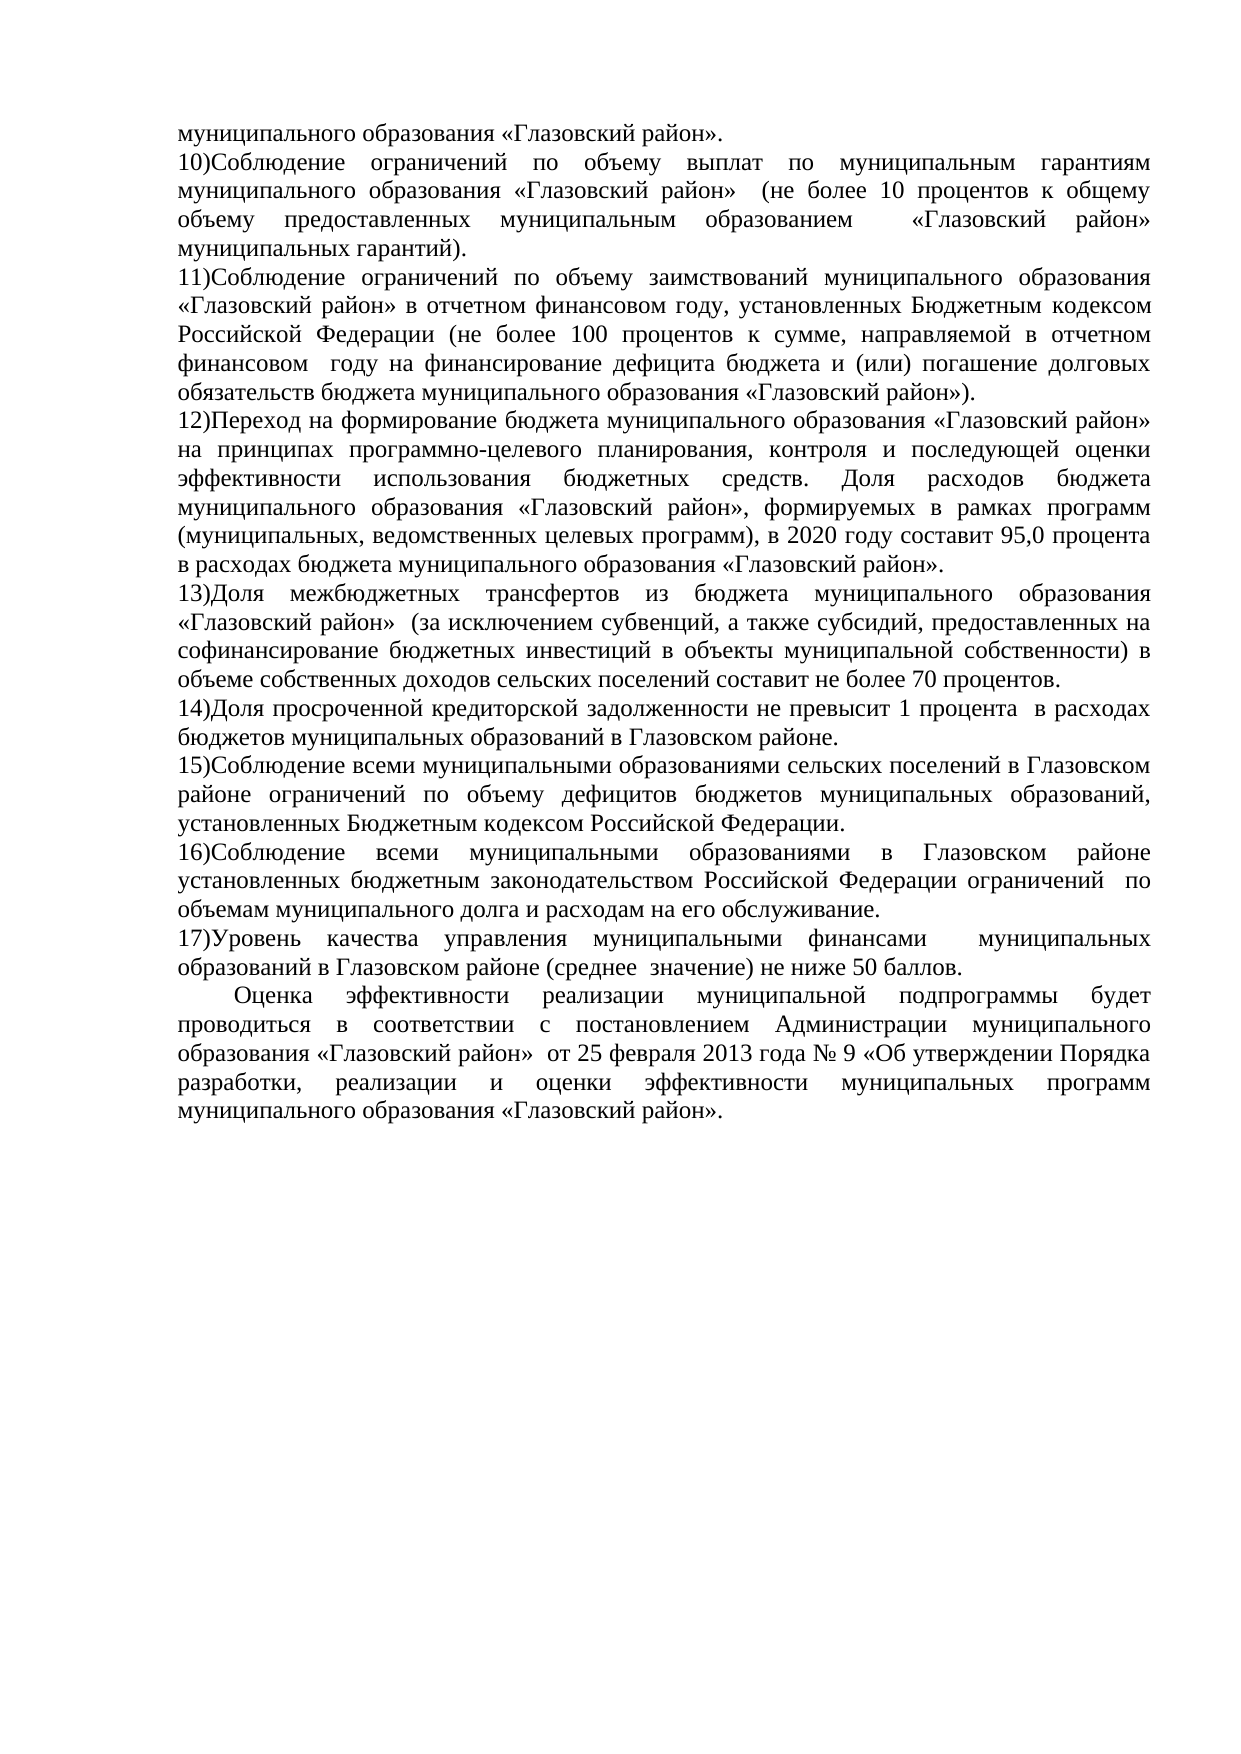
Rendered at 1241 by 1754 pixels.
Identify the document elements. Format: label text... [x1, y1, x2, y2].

text 17)Уровень качества управления муниципальными финансами муниципальных образований в Глазовском районе (среднее значение) не ниже 50 баллов. [177, 923, 1152, 981]
text 14)Доля просроченной кредиторской задолженности не превысит 1 процента в расходах бюджетов муниципальных образований в Глазовском районе. [177, 693, 1152, 751]
text Оценка эффективности реализации муниципальной подпрограммы будет проводиться в соответствии с постановлением Администрации муниципального образования «Глазовский район» от 25 февраля 2013 года № 9 «Об утверждении Порядка разработки, реализации и оценки эффективности муниципальных программ муниципального образования «Глазовский район». [177, 981, 1152, 1124]
text 11)Соблюдение ограничений по объему заимствований муниципального образования «Глазовский район» в отчетном финансовом году, установленных Бюджетным кодексом Российской Федерации (не более 100 процентов к сумме, направляемой в отчетном финансовом году на финансирование дефицита бюджета и (или) погашение долговых обязательств бюджета муниципального образования «Глазовский район»). [177, 262, 1152, 406]
text 16)Соблюдение всеми муниципальными образованиями в Глазовском районе установленных бюджетным законодательством Российской Федерации ограничений по объемам муниципального долга и расходам на его обслуживание. [177, 837, 1152, 923]
text 12)Переход на формирование бюджета муниципального образования «Глазовский район» на принципах программно-целевого планирования, контроля и последующей оценки эффективности использования бюджетных средств. Доля расходов бюджета муниципального образования «Глазовский район», формируемых в рамках программ (муниципальных, ведомственных целевых программ), в 2020 году составит 95,0 процента в расходах бюджета муниципального образования «Глазовский район». [177, 406, 1152, 578]
text 15)Соблюдение всеми муниципальными образованиями сельских поселений в Глазовском районе ограничений по объему дефицитов бюджетов муниципальных образований, установленных Бюджетным кодексом Российской Федерации. [177, 751, 1152, 837]
text 13)Доля межбюджетных трансфертов из бюджета муниципального образования «Глазовский район» (за исключением субвенций, а также субсидий, предоставленных на софинансирование бюджетных инвестиций в объекты муниципальной собственности) в объеме собственных доходов сельских поселений составит не более 70 процентов. [177, 578, 1152, 693]
text 10)Соблюдение ограничений по объему выплат по муниципальным гарантиям муниципального образования «Глазовский район» (не более 10 процентов к общему объему предоставленных муниципальным образованием «Глазовский район» муниципальных гарантий). [177, 147, 1152, 262]
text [177, 118, 1152, 147]
